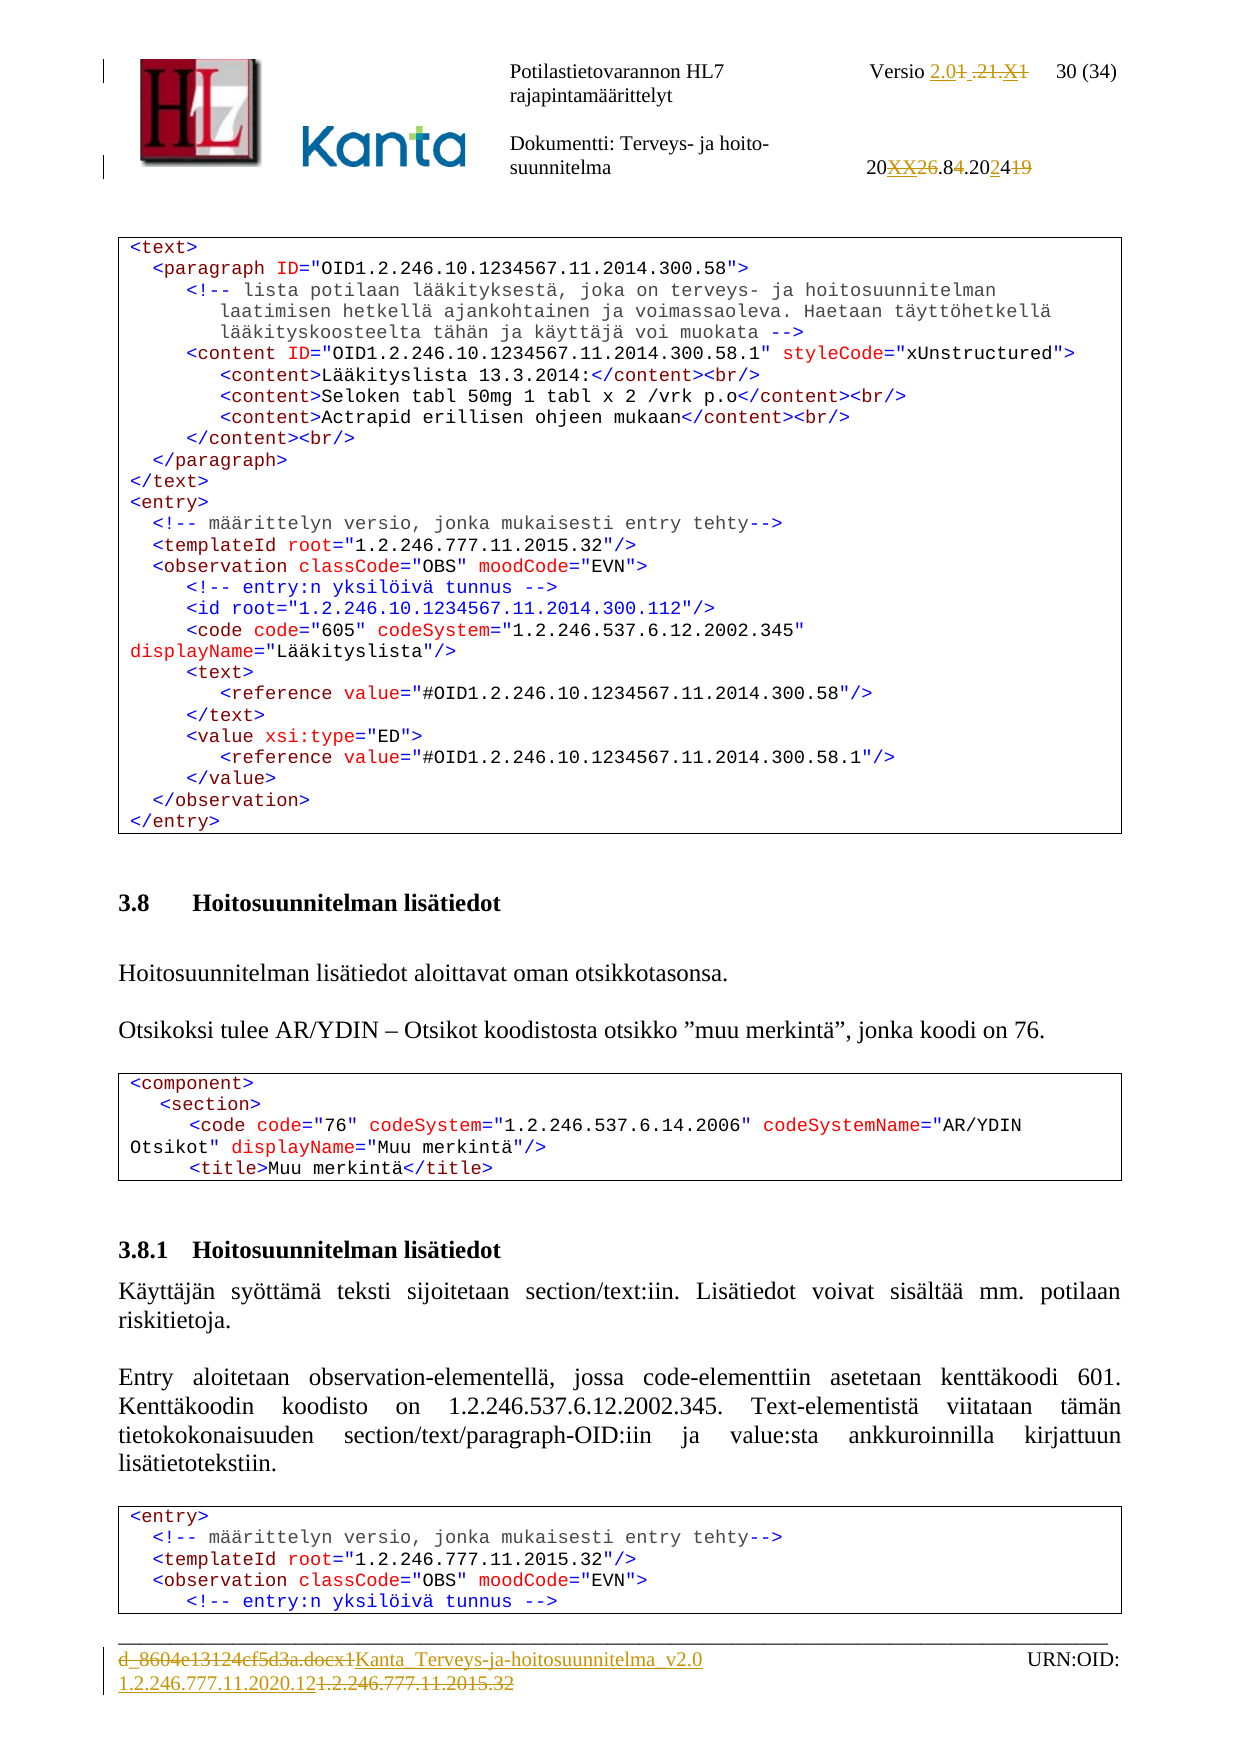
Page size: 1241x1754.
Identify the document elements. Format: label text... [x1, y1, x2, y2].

text Entry aloitetaan observation-elementellä, jossa code-elementtiin asetetaan kenttäkoodi 601. Kenttäkoodin koodisto on 1.2.246.537.6.12.2002.345. Text-elementistä viitataan tämän tietokokonaisuuden section/text/paragraph-OID:iin ja value:sta ankkuroinnilla kirjattuun lisätietotekstiin. [118, 1362, 1122, 1477]
text Hoitosuunnitelman lisätiedot aloittavat oman otsikkotasonsa. [118, 958, 1122, 986]
text Otsikoksi tulee AR/YDIN – Otsikot koodistosta otsikko ”muu merkintä”, jonka koodi on 76. [118, 1015, 1122, 1044]
table_header <text> <paragraph ID="OID1.2.246.10.1234567.11.2014.300.58"> <!-- lista potilaan lääkityksestä, joka on terveys- ja hoitosuunnitelman laatimisen hetkellä ajankohtainen ja voimassaoleva. Haetaan täyttöhetkellä lääkityskoosteelta tähän ja käyttäjä voi muokata --> <content ID="OID1.2.246.10.1234567.11.2014.300.58.1" styleCode="xUnstructured"> <content>Lääkityslista 13.3.2014:</content><br/> <content>Seloken tabl 50mg 1 tabl x 2 /vrk p.o</content><br/> <content>Actrapid erillisen ohjeen mukaan</content><br/> </content><br/> </paragraph> </text> <entry> <!-- määrittelyn versio, jonka mukaisesti entry tehty--> <templateId root="1.2.246.777.11.2015.32"/> <observation classCode="OBS" moodCode="EVN"> <!-- entry:n yksilöivä tunnus --> <id root="1.2.246.10.1234567.11.2014.300.112"/> <code code="605" codeSystem="1.2.246.537.6.12.2002.345" displayName="Lääkityslista"/> <text> <reference value="#OID1.2.246.10.1234567.11.2014.300.58"/> </text> <value xsi:type="ED"> <reference value="#OID1.2.246.10.1234567.11.2014.300.58.1"/> </value> </observation> </entry> [119, 238, 1121, 833]
picture [302, 126, 466, 167]
table_header <component> <section> <code code="76" codeSystem="1.2.246.537.6.14.2006" codeSystemName="AR/YDIN Otsikot" displayName="Muu merkintä"/> <title>Muu merkintä</title> [119, 1074, 1121, 1180]
picture [140, 59, 263, 167]
subtitle Hoitosuunnitelman lisätiedot [118, 888, 1122, 916]
subtitle Hoitosuunnitelman lisätiedot [118, 1235, 1122, 1263]
text Käyttäjän syöttämä teksti sijoitetaan section/text:iin. Lisätiedot voivat sisältää mm. potilaan riskitietoja. [118, 1276, 1122, 1333]
